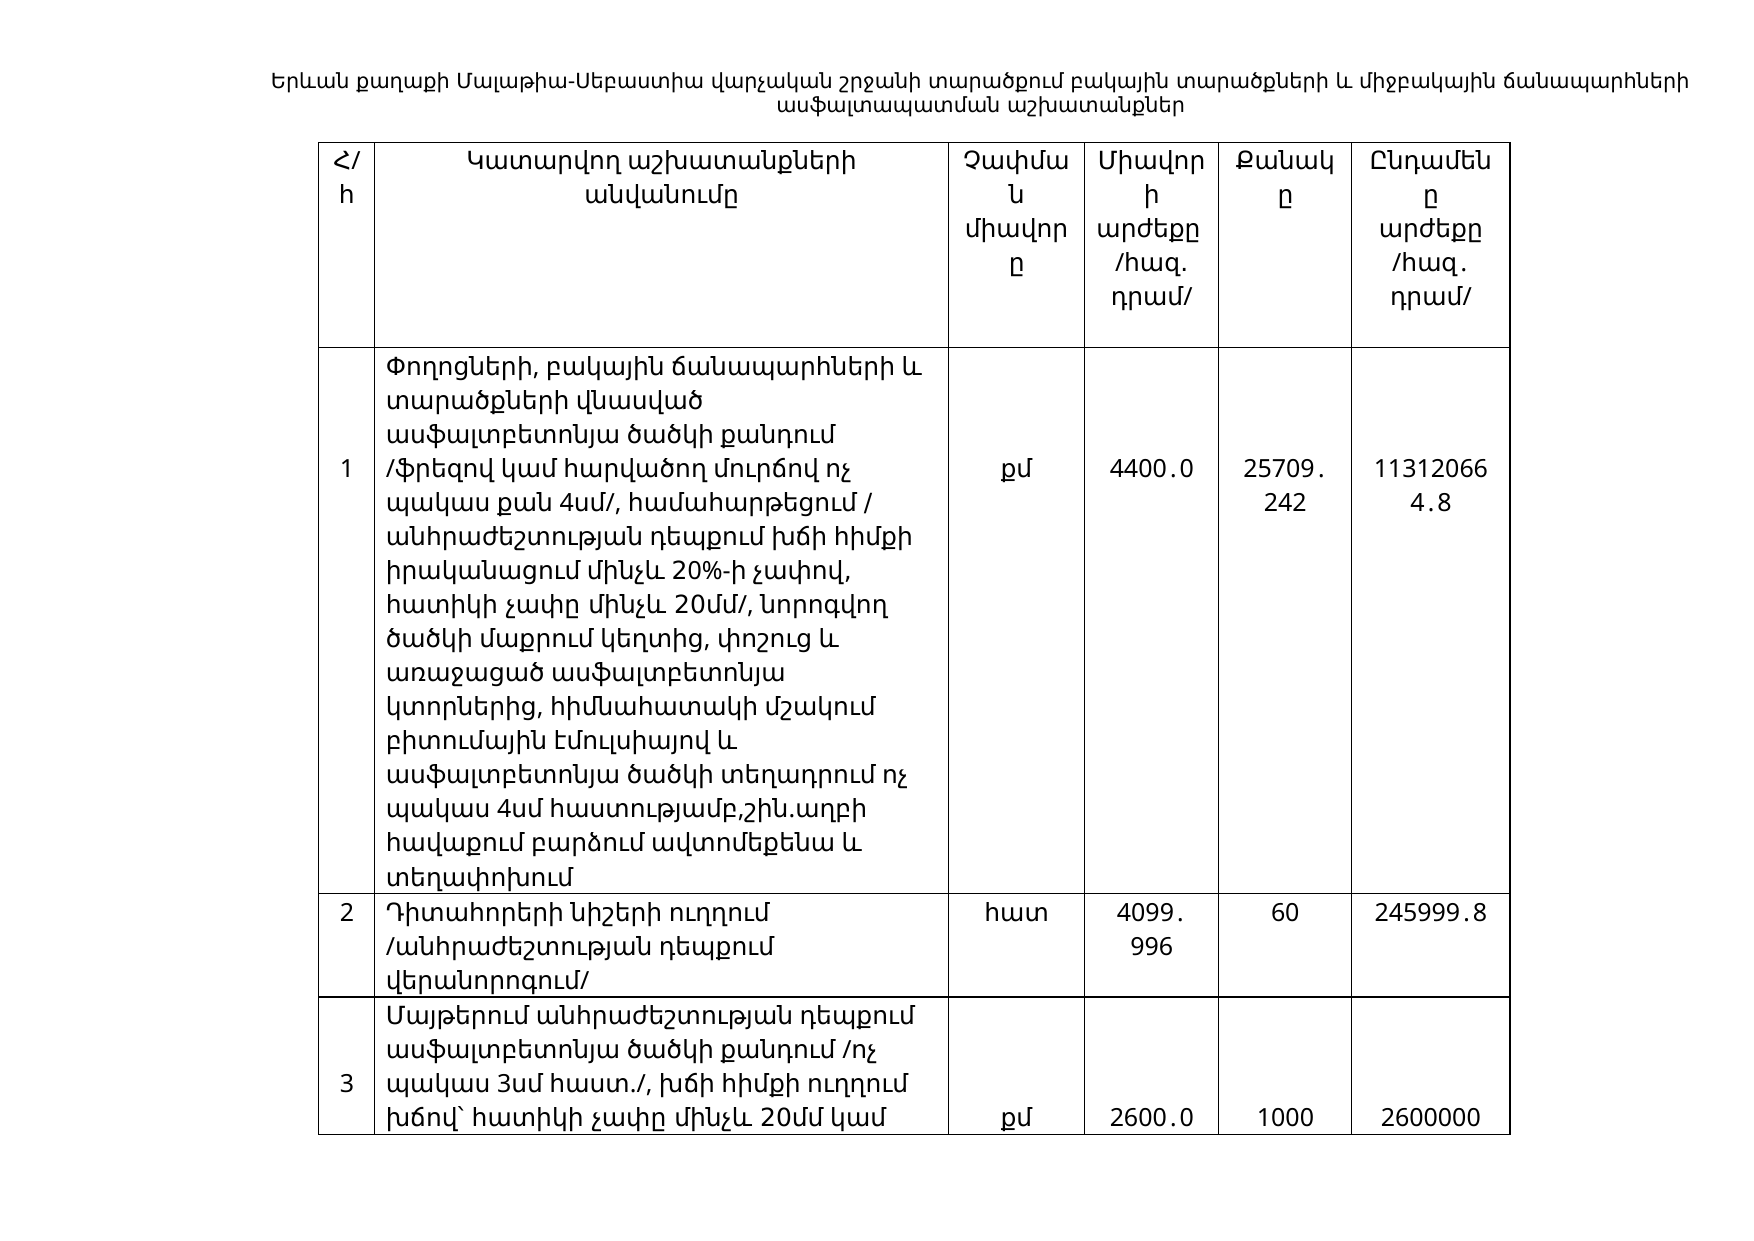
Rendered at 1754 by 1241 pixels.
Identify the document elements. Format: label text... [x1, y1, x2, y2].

table_header Քանակը [1219, 143, 1351, 347]
table_cell 113120664․8 [1352, 348, 1509, 893]
table_cell 25709․242 [1219, 348, 1351, 893]
table_cell Փողոցների, բակային ճանապարհների և տարածքների վնասված ասֆալտբետոնյա ծածկի քանդում /ֆրեզով կամ հարվածող մուրճով ոչ պակաս քան 4սմ/, համահարթեցում / անհրաժեշտության դեպքում խճի հիմքի իրականացում մինչև 20%-ի չափով, հատիկի չափը մինչև 20մմ/, նորոգվող ծածկի մաքրում կեղտից, փոշուց և առաջացած ասֆալտբետոնյա կտորներից, հիմնահատակի մշակում բիտումային էմուլսիայով և ասֆալտբետոնյա ծածկի տեղադրում ոչ պակաս 4սմ հաստությամբ,շին.աղբի հավաքում բարձում ավտոմեքենա և տեղափոխում [375, 348, 948, 893]
table_header Կատարվող աշխատանքների անվանումը [375, 143, 948, 347]
text Երևան քաղաքի Մալաթիա-Սեբաստիա վարչական շրջանի տարածքում բակային տարածքների և միջբակային ճանապարհների ասֆալտապատման աշխատանքներ [262, 69, 1698, 117]
table_cell 4099․996 [1085, 894, 1218, 996]
table_cell 3 [319, 998, 374, 1134]
table_header Չափման միավորը [949, 143, 1084, 347]
table_cell 2 [319, 894, 374, 996]
table_cell հատ [949, 894, 1084, 996]
table_cell քմ [949, 998, 1084, 1134]
table_cell 1000 [1219, 998, 1351, 1134]
table_header Հ/հ [319, 143, 374, 347]
table_cell 2600000 [1352, 998, 1509, 1134]
table_cell 1 [319, 348, 374, 893]
table_cell 2600․0 [1085, 998, 1218, 1134]
table_header Միավորի արժեքը /հազ․ դրամ/ [1085, 143, 1218, 347]
table_cell 60 [1219, 894, 1351, 996]
table_cell Դիտահորերի նիշերի ուղղում /անհրաժեշտության դեպքում վերանորոգում/ [375, 894, 948, 996]
table_header Ընդամենը արժեքը /հազ․ դրամ/ [1352, 143, 1509, 347]
table_cell 4400․0 [1085, 348, 1218, 893]
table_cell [375, 998, 948, 1134]
table_cell 245999․8 [1352, 894, 1509, 996]
table_cell քմ [949, 348, 1084, 893]
